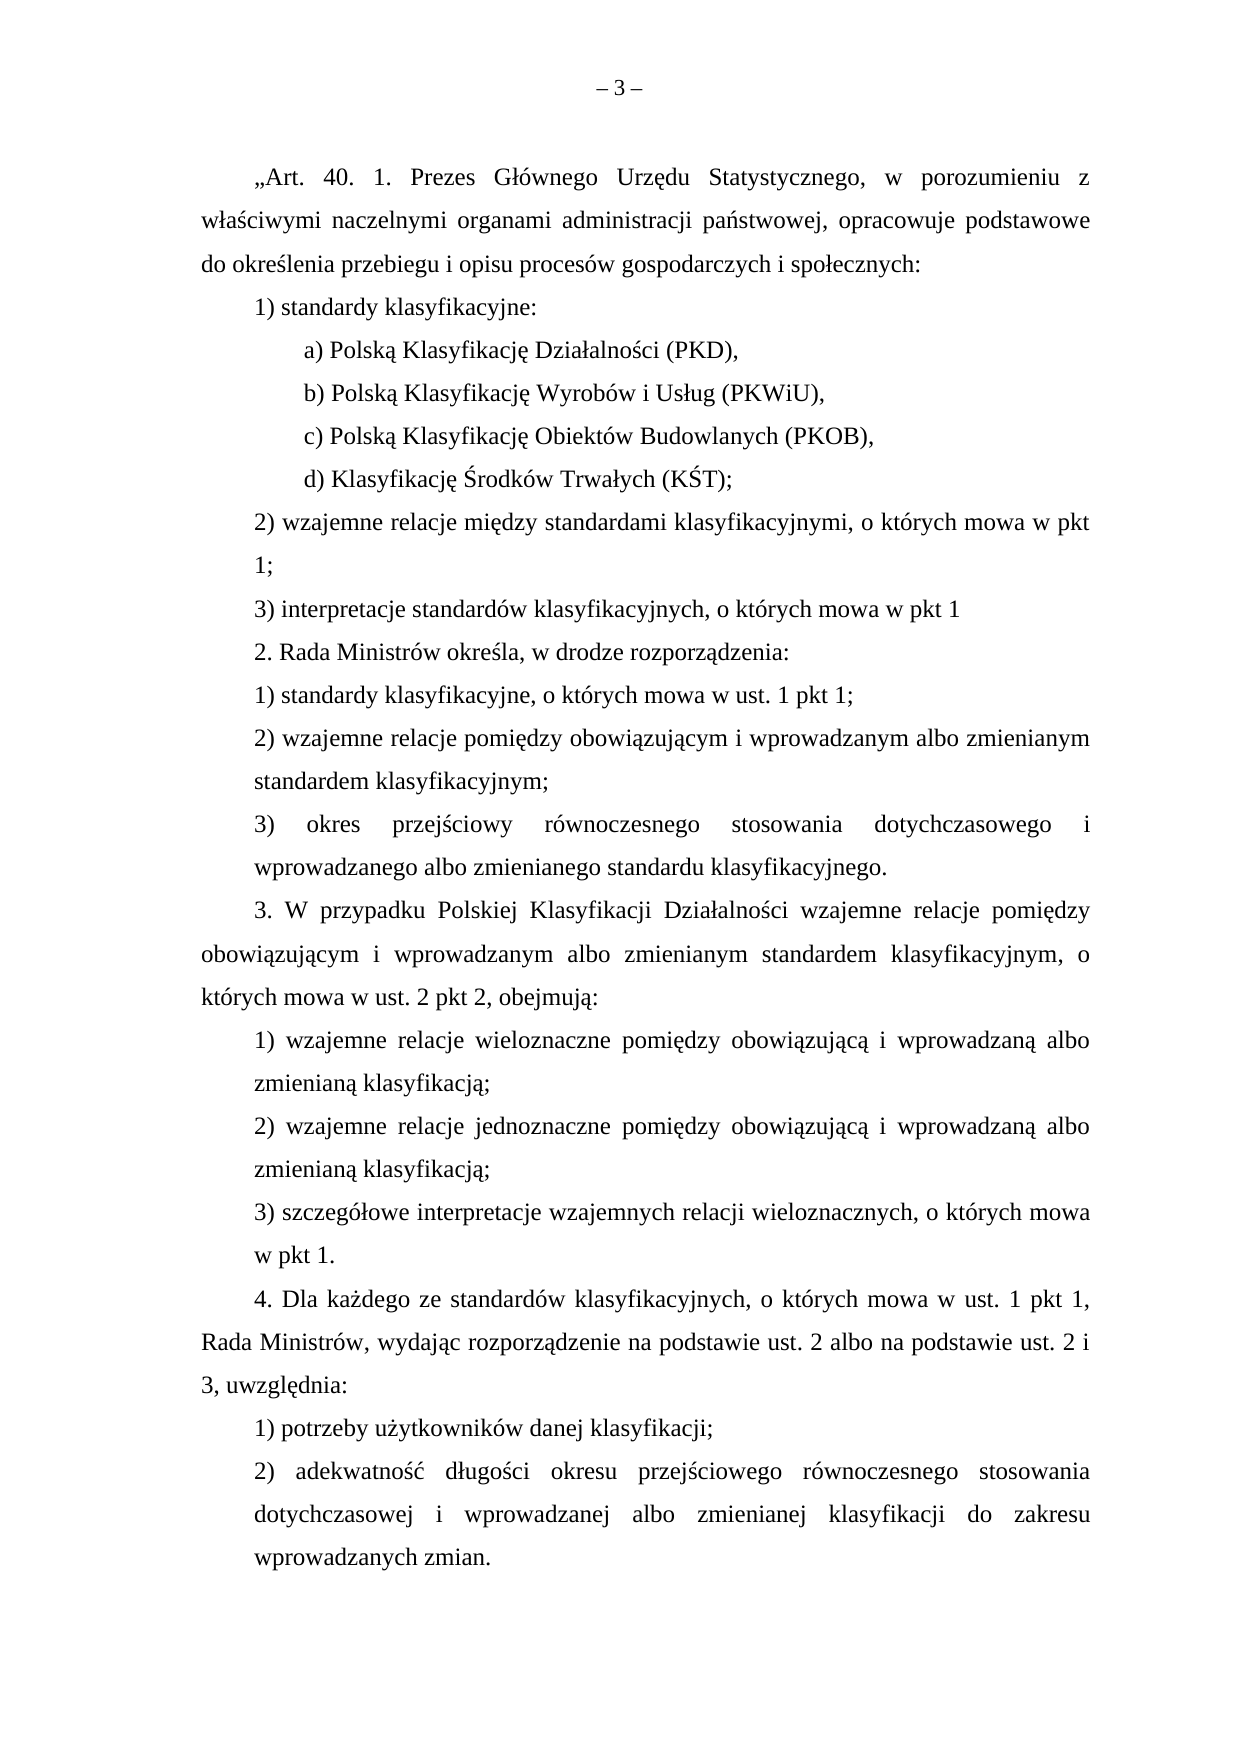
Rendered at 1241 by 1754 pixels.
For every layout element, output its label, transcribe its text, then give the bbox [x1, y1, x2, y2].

text c) Polską Klasyfikację Obiektów Budowlanych (PKOB), [304, 421, 1091, 450]
text 1) potrzeby użytkowników danej klasyfikacji; [254, 1413, 1091, 1442]
text 2) wzajemne relacje między standardami klasyfikacyjnymi, o których mowa w pkt 1; [254, 507, 1091, 579]
text „Art. 40. 1. Prezes Głównego Urzędu Statystycznego, w porozumieniu z właściwymi naczelnymi organami administracji państwowej, opracowuje podstawowe do określenia przebiegu i opisu procesów gospodarczych i społecznych: [201, 162, 1091, 277]
text b) Polską Klasyfikację Wyrobów i Usług (PKWiU), [304, 378, 1091, 407]
text 4. Dla każdego ze standardów klasyfikacyjnych, o których mowa w ust. 1 pkt 1, Rada Ministrów, wydając rozporządzenie na podstawie ust. 2 albo na podstawie ust. 2 i 3, uwzględnia: [201, 1284, 1091, 1399]
text 3) okres przejściowy równoczesnego stosowania dotychczasowego i wprowadzanego albo zmienianego standardu klasyfikacyjnego. [254, 809, 1091, 881]
text 1) wzajemne relacje wieloznaczne pomiędzy obowiązującą i wprowadzaną albo zmienianą klasyfikacją; [254, 1025, 1091, 1097]
text 1) standardy klasyfikacyjne: [254, 292, 1091, 321]
text 2) wzajemne relacje pomiędzy obowiązującym i wprowadzanym albo zmienianym standardem klasyfikacyjnym; [254, 723, 1091, 795]
text d) Klasyfikację Środków Trwałych (KŚT); [304, 464, 1091, 493]
text 2) adekwatność długości okresu przejściowego równoczesnego stosowania dotychczasowej i wprowadzanej albo zmienianej klasyfikacji do zakresu wprowadzanych zmian. [254, 1456, 1091, 1571]
text 1) standardy klasyfikacyjne, o których mowa w ust. 1 pkt 1; [254, 680, 1091, 709]
text 2. Rada Ministrów określa, w drodze rozporządzenia: [201, 637, 1091, 666]
text 3) szczegółowe interpretacje wzajemnych relacji wieloznacznych, o których mowa w pkt 1. [254, 1197, 1091, 1269]
text 3. W przypadku Polskiej Klasyfikacji Działalności wzajemne relacje pomiędzy obowiązującym i wprowadzanym albo zmienianym standardem klasyfikacyjnym, o których mowa w ust. 2 pkt 2, obejmują: [201, 896, 1091, 1011]
text 3) interpretacje standardów klasyfikacyjnych, o których mowa w pkt 1 [254, 594, 1091, 622]
text 2) wzajemne relacje jednoznaczne pomiędzy obowiązującą i wprowadzaną albo zmienianą klasyfikacją; [254, 1111, 1091, 1183]
text a) Polską Klasyfikację Działalności (PKD), [304, 335, 1091, 364]
